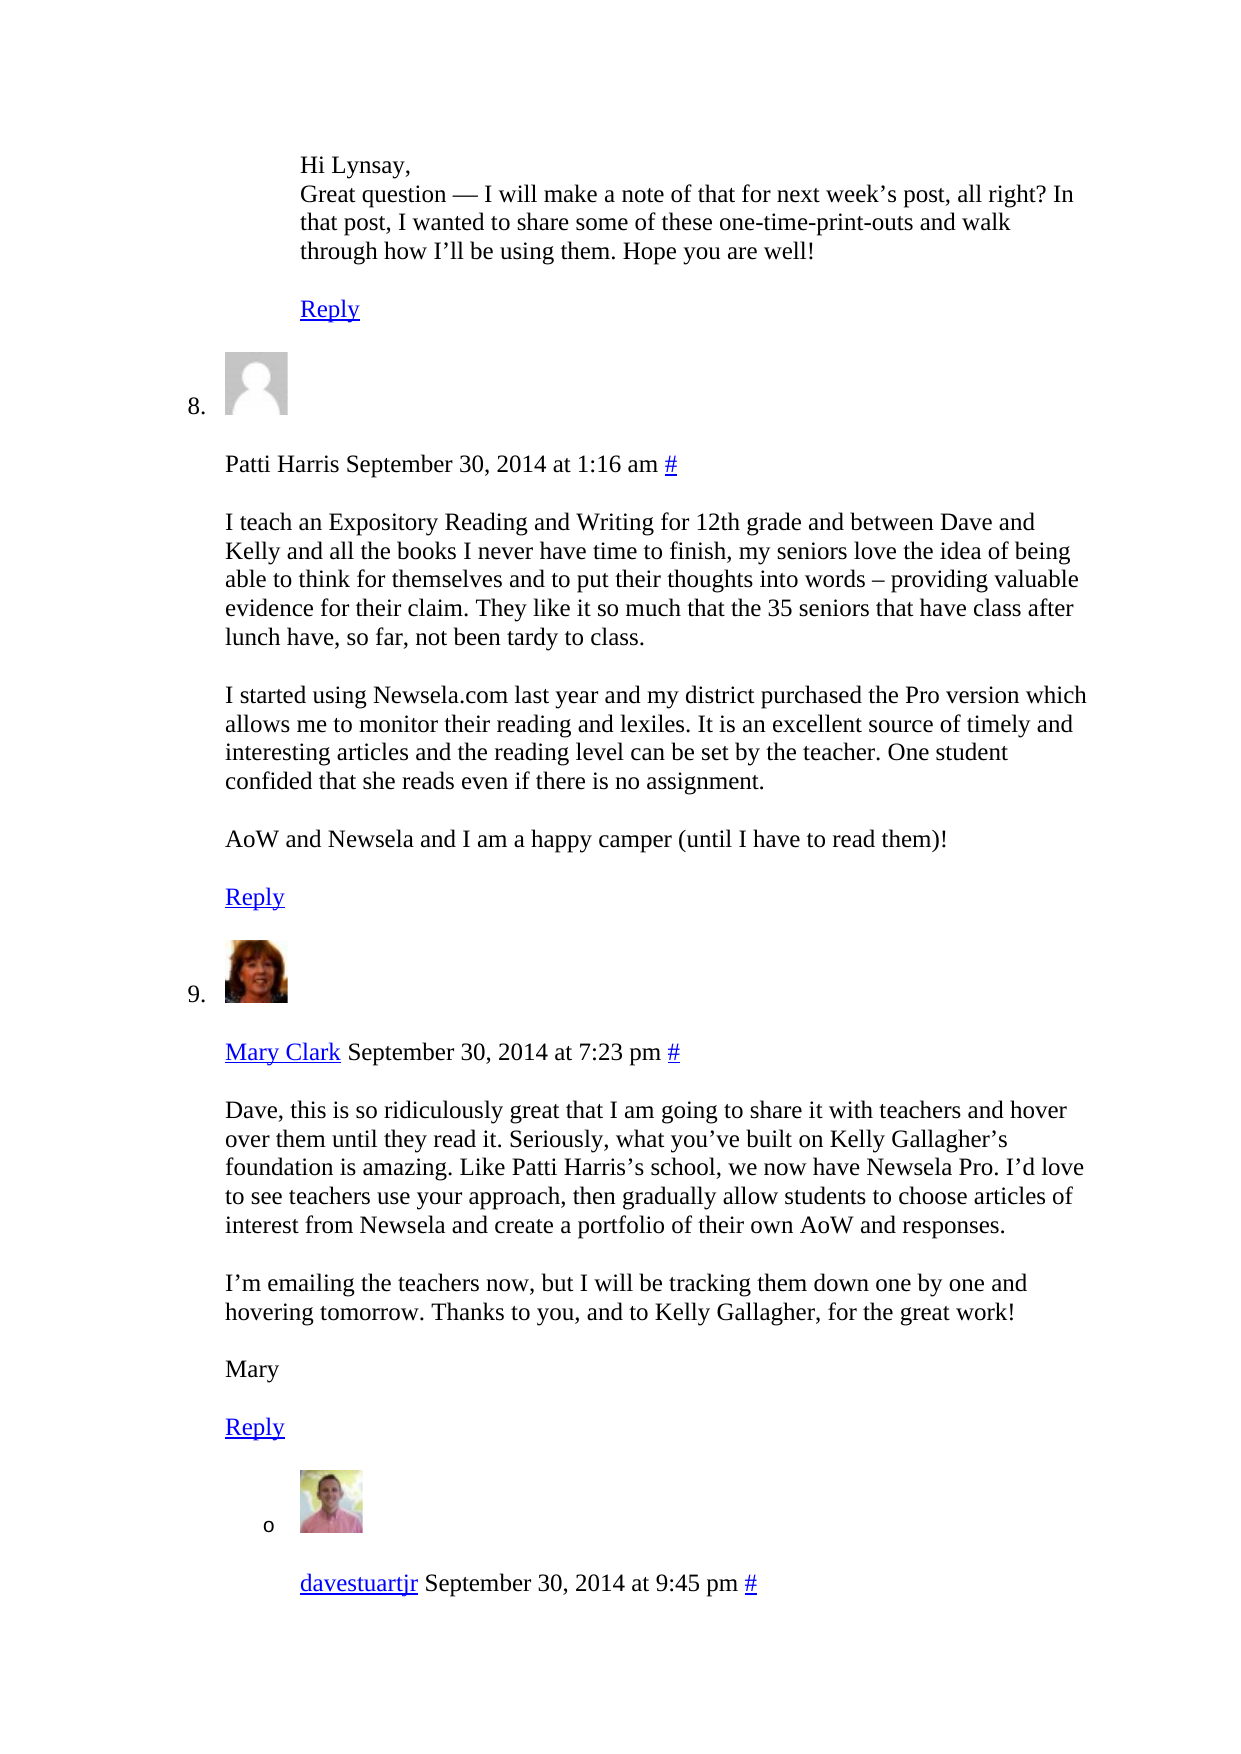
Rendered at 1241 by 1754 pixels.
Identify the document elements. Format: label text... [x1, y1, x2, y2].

text Mary Clark September 30, 2014 at 7:23 pm # [225, 1037, 1090, 1066]
text davestuartjr September 30, 2014 at 9:45 pm # [300, 1568, 1090, 1597]
text I teach an Expository Reading and Writing for 12th grade and between Dave and Kelly and all the books I never have time to finish, my seniors love the idea of being able to think for themselves and to put their thoughts into words – providing valuable evidence for their claim. They like it so much that the 35 seniors that have class after lunch have, so far, not been tardy to class. [225, 507, 1090, 651]
text Mary [225, 1354, 1090, 1383]
text AoW and Newsela and I am a happy camper (until I have to read them)! [225, 824, 1090, 853]
text Hi Lynsay, Great question — I will make a note of that for next week’s post, all right? In that post, I wanted to share some of these one-time-print-outs and walk through how I’ll be using them. Hope you are well! [300, 150, 1090, 265]
picture [225, 940, 288, 1003]
text I started using Newsela.com last year and my district purchased the Pro version which allows me to monitor their reading and lexiles. It is an excellent source of timely and interesting articles and the reading level can be set by the teacher. One student confided that she reads even if there is no assignment. [225, 680, 1090, 795]
picture [300, 1470, 363, 1533]
text Patti Harris September 30, 2014 at 1:16 am # [225, 449, 1090, 478]
text Reply [300, 294, 1090, 323]
text I’m emailing the teachers now, but I will be tracking them down one by one and hovering tomorrow. Thanks to you, and to Kelly Gallagher, for the great work! [225, 1268, 1090, 1325]
text Dave, this is so ridiculously great that I am going to share it with teachers and hover over them until they read it. Seriously, what you’ve built on Kelly Gallagher’s foundation is amazing. Like Patti Harris’s school, we now have Newsela Pro. I’d love to see teachers use your approach, then gradually allow students to choose articles of interest from Newsela and create a portfolio of their own AoW and responses. [225, 1095, 1090, 1239]
picture [225, 352, 288, 415]
text Reply [225, 882, 1090, 911]
text Reply [225, 1412, 1090, 1441]
